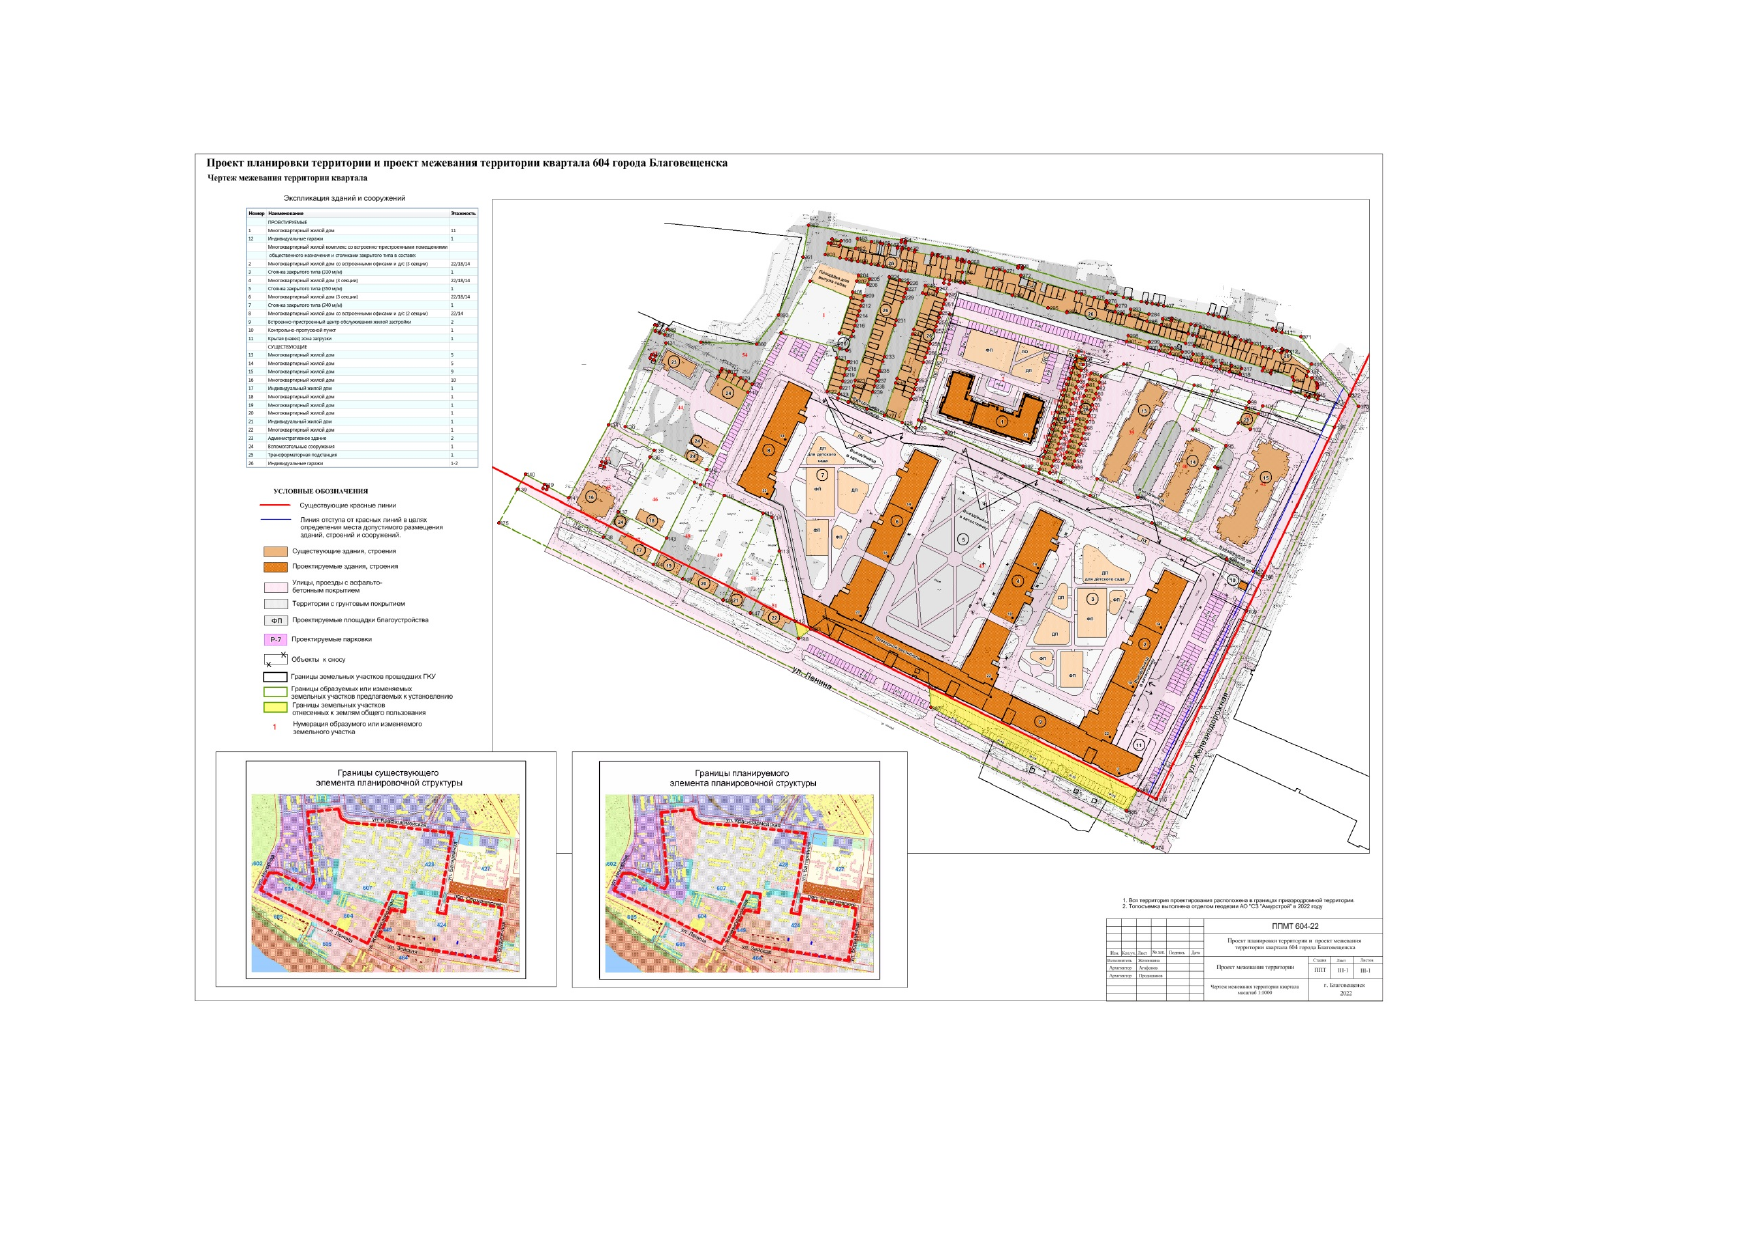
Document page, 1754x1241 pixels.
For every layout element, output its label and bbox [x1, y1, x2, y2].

picture [150, 136, 1668, 1009]
